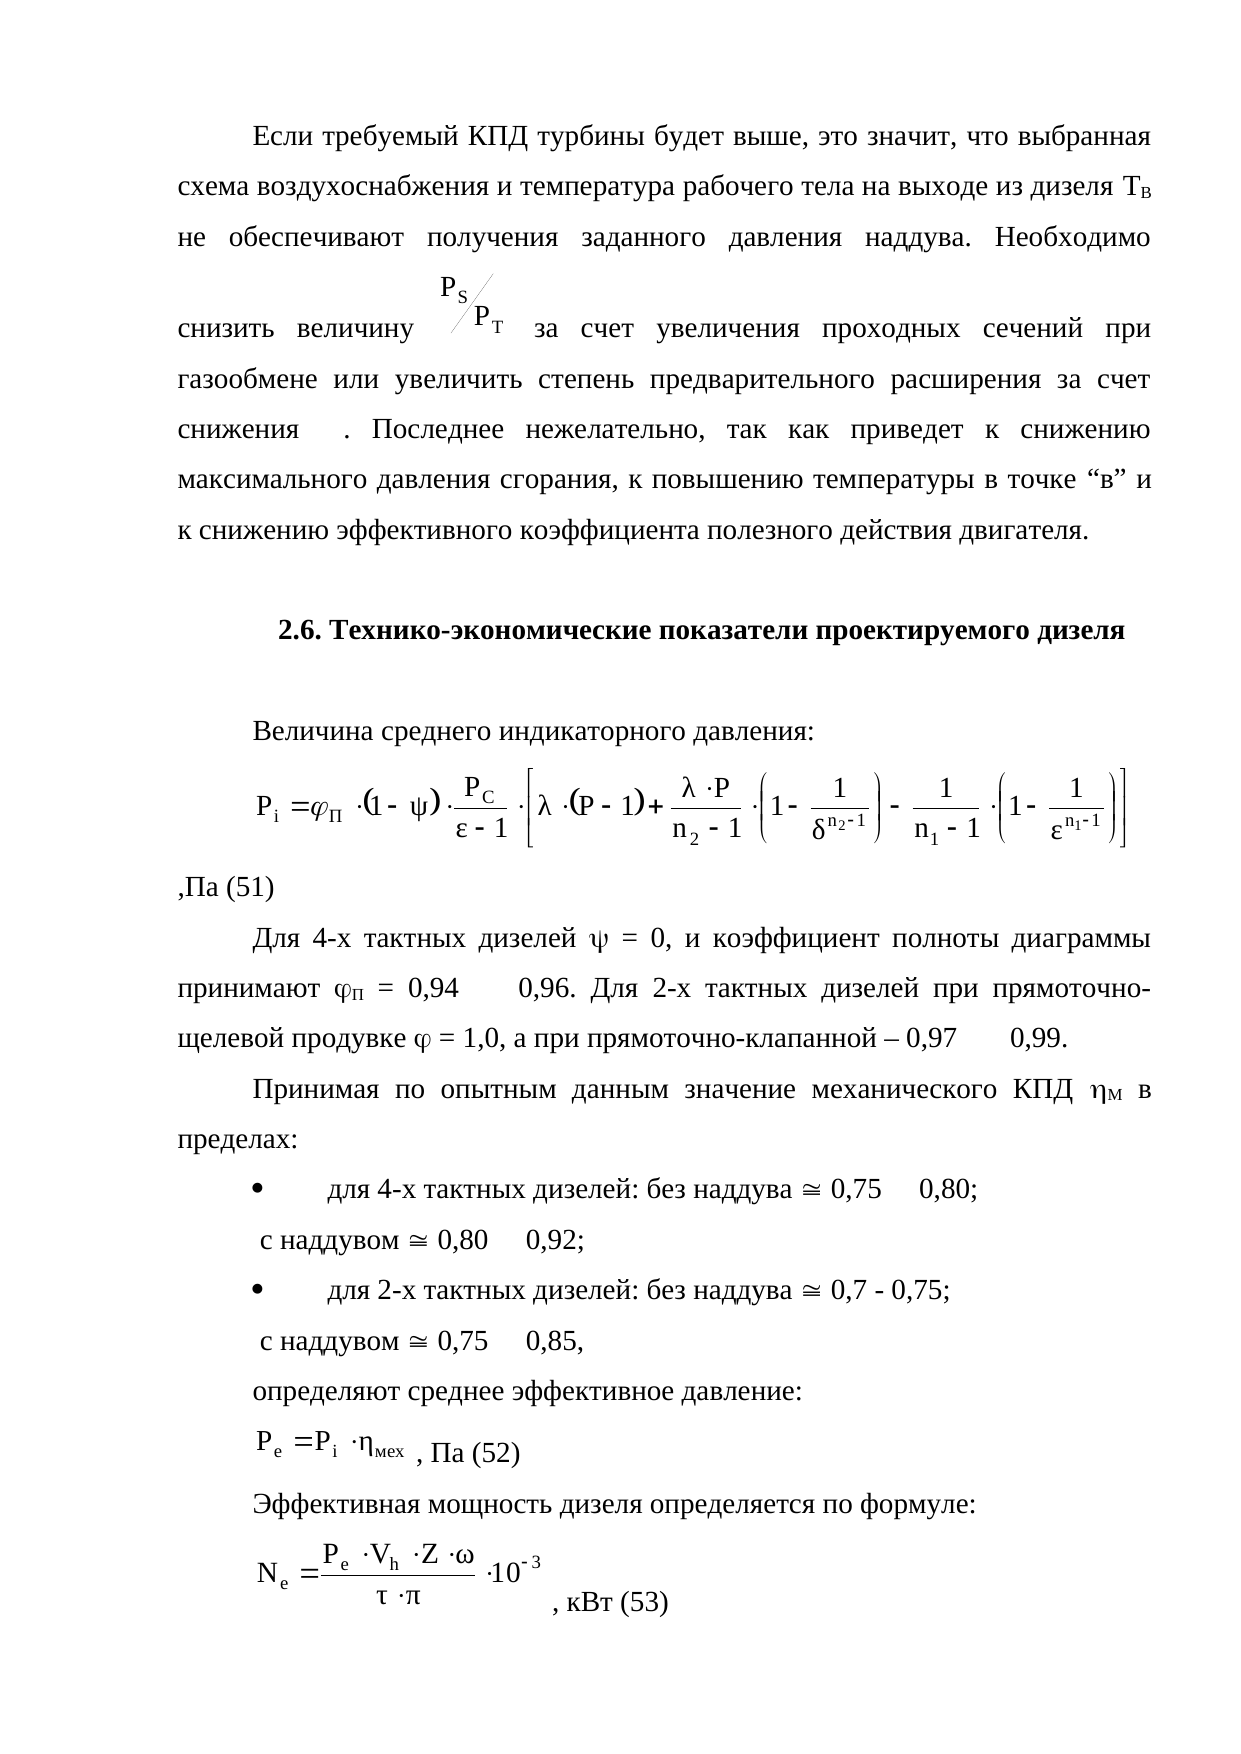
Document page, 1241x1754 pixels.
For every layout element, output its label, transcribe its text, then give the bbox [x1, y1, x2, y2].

text Эффективная мощность дизеля определяется по формуле: [177, 1486, 1152, 1519]
text Величина среднего индикаторного давления: [177, 713, 1152, 747]
text ,Па (51) [177, 763, 1152, 903]
text Для 4-х тактных дизелей = 0, и коэффициент полноты диаграммы принимают П = 0,94 0,96. Для 2-х тактных дизелей при прямоточно-щелевой продувке = 1,0, а при прямоточно-клапанной – 0,97 0,99. [177, 920, 1152, 1054]
list для 4-х тактных дизелей: без наддува 0,75  0,80; [177, 1172, 1152, 1205]
list для 2-х тактных дизелей: без наддува 0,7 - 0,75; [177, 1272, 1152, 1306]
text 2.6. Технико-экономические показатели проектируемого дизеля [177, 612, 1152, 646]
text , Па (52) [177, 1424, 1152, 1469]
text с наддувом 0,75  0,85, [177, 1323, 1152, 1357]
text определяют среднее эффективное давление: [177, 1373, 1152, 1407]
text Если требуемый КПД турбины будет выше, это значит, что выбранная схема воздухоснабжения и температура рабочего тела на выходе из дизеля ТВ не обеспечивают получения заданного давления наддува. Необходимо снизить величину за счет увеличения проходных сечений при газообмене или увеличить степень предварительного расширения за счет снижения . Последнее нежелательно, так как приведет к снижению максимального давления сгорания, к повышению температуры в точке “в” и к снижению эффективного коэффициента полезного действия двигателя. [177, 118, 1152, 545]
text с наддувом 0,80  0,92; [177, 1222, 1152, 1256]
text , кВт (53) [177, 1536, 1152, 1617]
text Принимая по опытным данным значение механического КПД М в пределах: [177, 1071, 1152, 1155]
